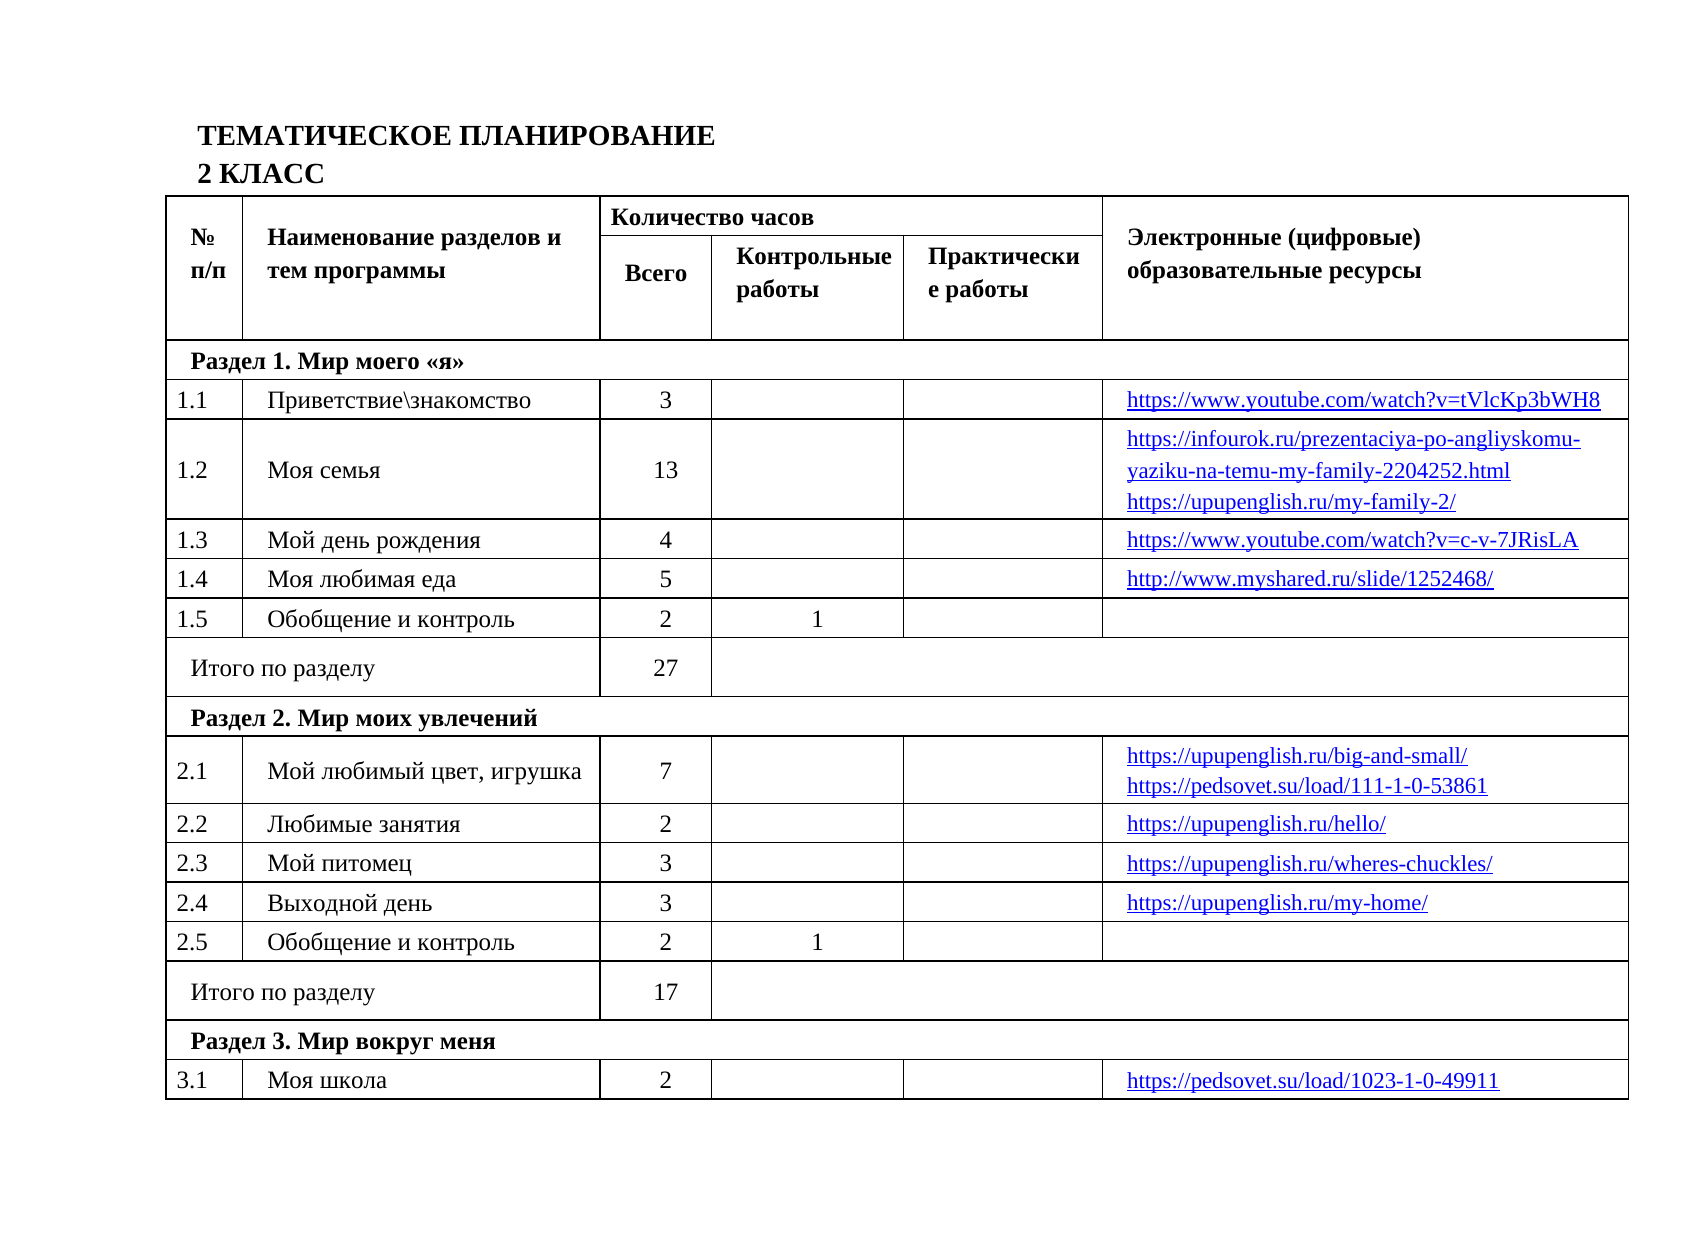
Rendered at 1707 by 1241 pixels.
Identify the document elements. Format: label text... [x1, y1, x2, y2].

table_cell Обобщение и контроль [243, 922, 599, 960]
table_cell Мой любимый цвет, игрушка [243, 737, 599, 802]
table_cell 2 [601, 922, 711, 960]
table_cell Обобщение и контроль [243, 599, 599, 636]
table_cell https://www.youtube.com/watch?v=tVlcKp3bWH8 [1103, 380, 1628, 418]
table_cell [712, 1060, 903, 1098]
table_cell 2 [601, 599, 711, 636]
table_cell 2.1 [167, 737, 242, 802]
table_cell [904, 599, 1102, 636]
table_cell [712, 737, 903, 802]
table_header Наименование разделов и тем программы [243, 197, 599, 339]
table_cell https://upupenglish.ru/big-and-small/ https://pedsovet.su/load/111-1-0-53861 [1103, 737, 1628, 802]
table_cell Моя школа [243, 1060, 599, 1098]
table_cell 3 [601, 380, 711, 418]
table_cell 3.1 [167, 1060, 242, 1098]
table_cell 2.2 [167, 804, 242, 842]
table_cell [712, 520, 903, 558]
table_cell 7 [601, 737, 711, 802]
table_cell [712, 380, 903, 418]
table_cell [712, 843, 903, 881]
table_cell 1 [712, 922, 903, 960]
table_cell https://pedsovet.su/load/1023-1-0-49911 [1103, 1060, 1628, 1098]
table_cell [904, 804, 1102, 842]
table_cell Мой питомец [243, 843, 599, 881]
table_header Количество часов [601, 197, 1102, 234]
table_cell https://upupenglish.ru/hello/ [1103, 804, 1628, 842]
table_cell [1103, 599, 1628, 636]
table_cell [904, 922, 1102, 960]
table_cell [712, 883, 903, 921]
table_cell Итого по разделу [167, 638, 599, 696]
table_cell https://infourok.ru/prezentaciya-po-angliyskomu-yaziku-na-temu-my-family-2204252.html https://upupenglish.ru/my-family-2/ [1103, 420, 1628, 518]
table_cell [712, 638, 1628, 696]
table_cell Моя семья [243, 420, 599, 518]
table_cell 2 [601, 804, 711, 842]
text 2 КЛАСС [190, 157, 1618, 190]
table_cell [904, 1060, 1102, 1098]
table_cell 1.3 [167, 520, 242, 558]
table_cell Любимые занятия [243, 804, 599, 842]
text ТЕМАТИЧЕСКОЕ ПЛАНИРОВАНИЕ [190, 118, 1618, 152]
table_cell [904, 520, 1102, 558]
table_cell Раздел 2. Мир моих увлечений [167, 697, 1628, 735]
table_cell 1.5 [167, 599, 242, 636]
table_cell 1.1 [167, 380, 242, 418]
table_cell Итого по разделу [167, 962, 599, 1019]
table_cell 2.3 [167, 843, 242, 881]
table_cell 2 [601, 1060, 711, 1098]
table_cell 2.5 [167, 922, 242, 960]
table_cell Выходной день [243, 883, 599, 921]
table_cell 2.4 [167, 883, 242, 921]
table_cell [904, 843, 1102, 881]
table_cell Всего [601, 236, 711, 339]
table_cell https://upupenglish.ru/wheres-chuckles/ [1103, 843, 1628, 881]
table_cell Раздел 1. Мир моего «я» [167, 341, 1628, 379]
table_cell [904, 737, 1102, 802]
table_cell 1.2 [167, 420, 242, 518]
table_cell [712, 559, 903, 597]
table_cell 1 [712, 599, 903, 636]
table_cell Практические работы [904, 236, 1102, 339]
table_cell 3 [601, 883, 711, 921]
table_cell Раздел 3. Мир вокруг меня [167, 1021, 1628, 1059]
table_cell [904, 380, 1102, 418]
table_cell 27 [601, 638, 711, 696]
table_cell https://www.youtube.com/watch?v=c-v-7JRisLA [1103, 520, 1628, 558]
table_cell 4 [601, 520, 711, 558]
table_cell Контрольные работы [712, 236, 903, 339]
table_cell [904, 420, 1102, 518]
table_cell [712, 804, 903, 842]
table_cell Приветствие\знакомство [243, 380, 599, 418]
table_cell [712, 420, 903, 518]
table_cell 1.4 [167, 559, 242, 597]
table_cell [904, 883, 1102, 921]
table_cell 3 [601, 843, 711, 881]
table_cell https://upupenglish.ru/my-home/ [1103, 883, 1628, 921]
table_cell 17 [601, 962, 711, 1019]
table_cell Мой день рождения [243, 520, 599, 558]
table_cell 5 [601, 559, 711, 597]
table_cell Моя любимая еда [243, 559, 599, 597]
table_cell [1103, 922, 1628, 960]
table_header № п/п [167, 197, 242, 339]
table_cell [904, 559, 1102, 597]
table_cell [712, 962, 1628, 1019]
table_cell 13 [601, 420, 711, 518]
table_cell http://www.myshared.ru/slide/1252468/ [1103, 559, 1628, 597]
table_header Электронные (цифровые) образовательные ресурсы [1103, 197, 1628, 339]
